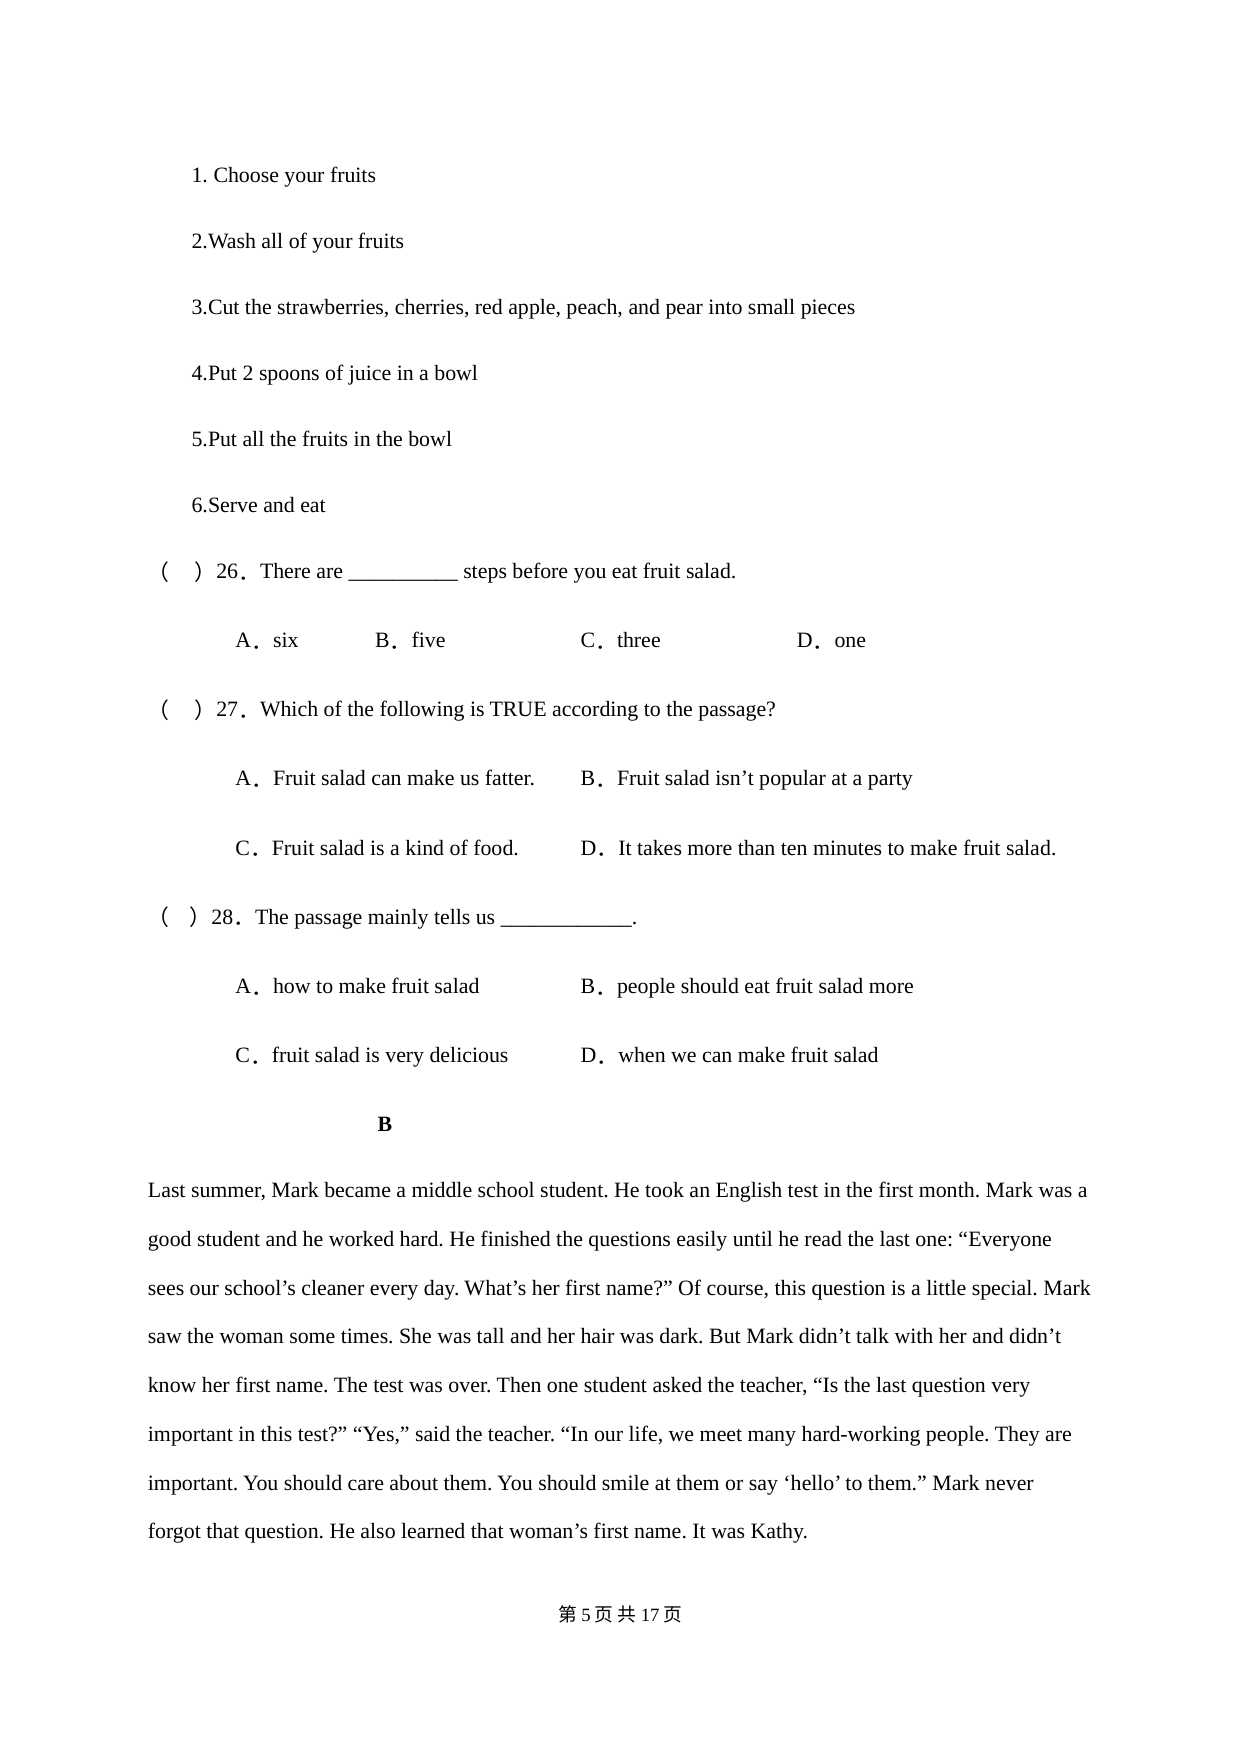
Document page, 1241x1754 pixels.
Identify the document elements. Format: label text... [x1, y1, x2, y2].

text 3.Cut the strawberries, cherries, red apple, peach, and pear into small pieces [148, 290, 1092, 323]
text 4.Put 2 spoons of juice in a bowl [148, 356, 1092, 389]
text 6.Serve and eat [148, 488, 1092, 521]
text C．Fruit salad is a kind of food. D．It takes more than ten minutes to make fruit salad. [148, 831, 1092, 863]
text C．fruit salad is very delicious D．when we can make fruit salad [148, 1038, 1092, 1071]
text A．six B．five C．three D．one [148, 623, 1092, 656]
text 2.Wash all of your fruits [148, 224, 1092, 257]
text A．how to make fruit salad B．people should eat fruit salad more [148, 969, 1092, 1002]
text 5.Put all the fruits in the bowl [148, 422, 1092, 455]
text A．Fruit salad can make us fatter. B．Fruit salad isn’t popular at a party [148, 762, 1092, 794]
text 1. Choose your fruits [148, 158, 1092, 191]
text （ ）26．There are __________ steps before you eat fruit salad. [148, 554, 1092, 587]
text （ ）27．Which of the following is TRUE according to the passage? [148, 692, 1092, 725]
text B [148, 1107, 1092, 1140]
text Last summer, Mark became a middle school student. He took an English test in the first month. Mark was a good student and he worked hard. He finished the questions easily until he read the last one: “Everyone sees our school’s cleaner every day. What’s her first name?” Of course, this question is a little special. Mark saw the woman some times. She was tall and her hair was dark. But Mark didn’t talk with her and didn’t know her first name. The test was over. Then one student asked the teacher, “Is the last question very important in this test?” “Yes,” said the teacher. “In our life, we meet many hard-working people. They are important. You should care about them. You should smile at them or say ‘hello’ to them.” Mark never forgot that question. He also learned that woman’s first name. It was Kathy. [148, 1173, 1092, 1547]
text （ ）28．The passage mainly tells us ____________. [148, 900, 1092, 932]
